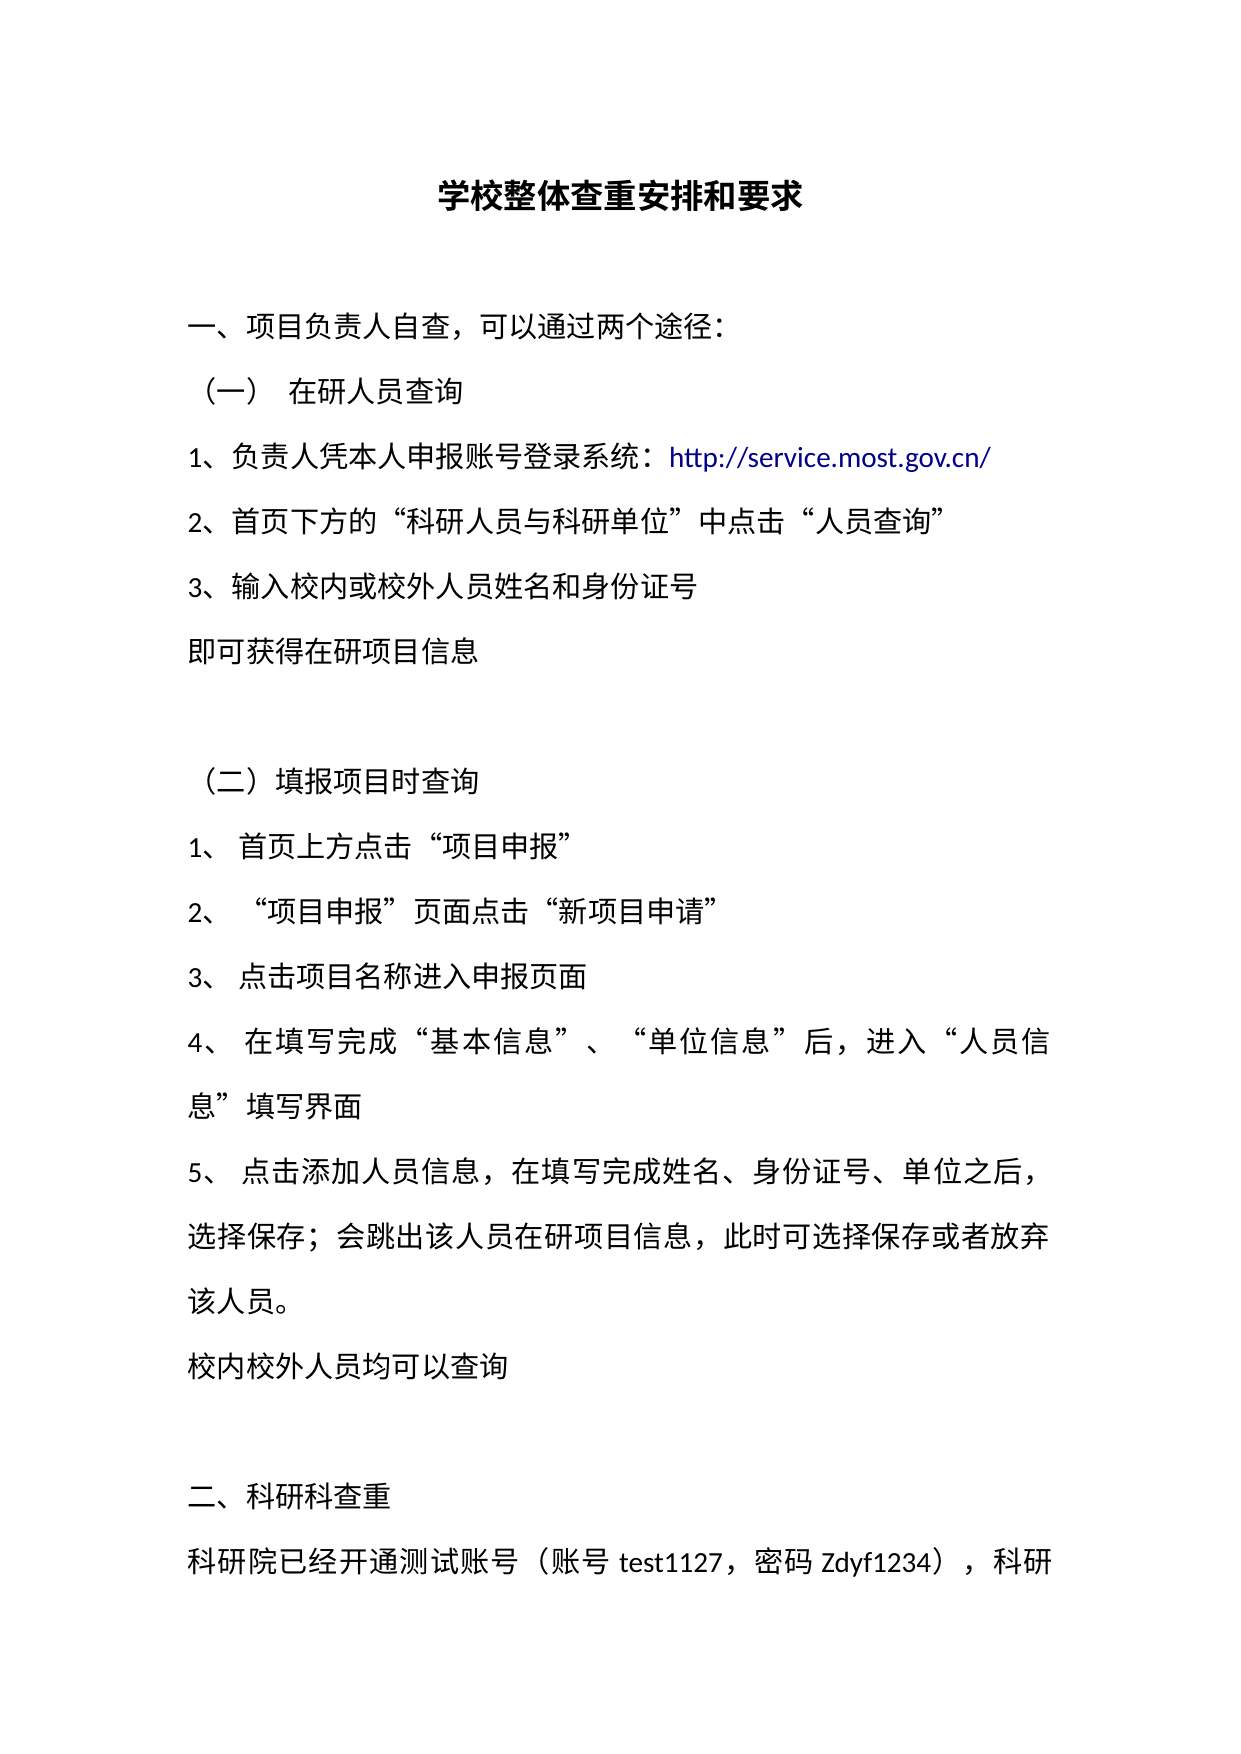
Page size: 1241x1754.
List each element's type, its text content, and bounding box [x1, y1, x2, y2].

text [187, 227, 1053, 1592]
text 学校整体查重安排和要求 [187, 162, 1053, 227]
